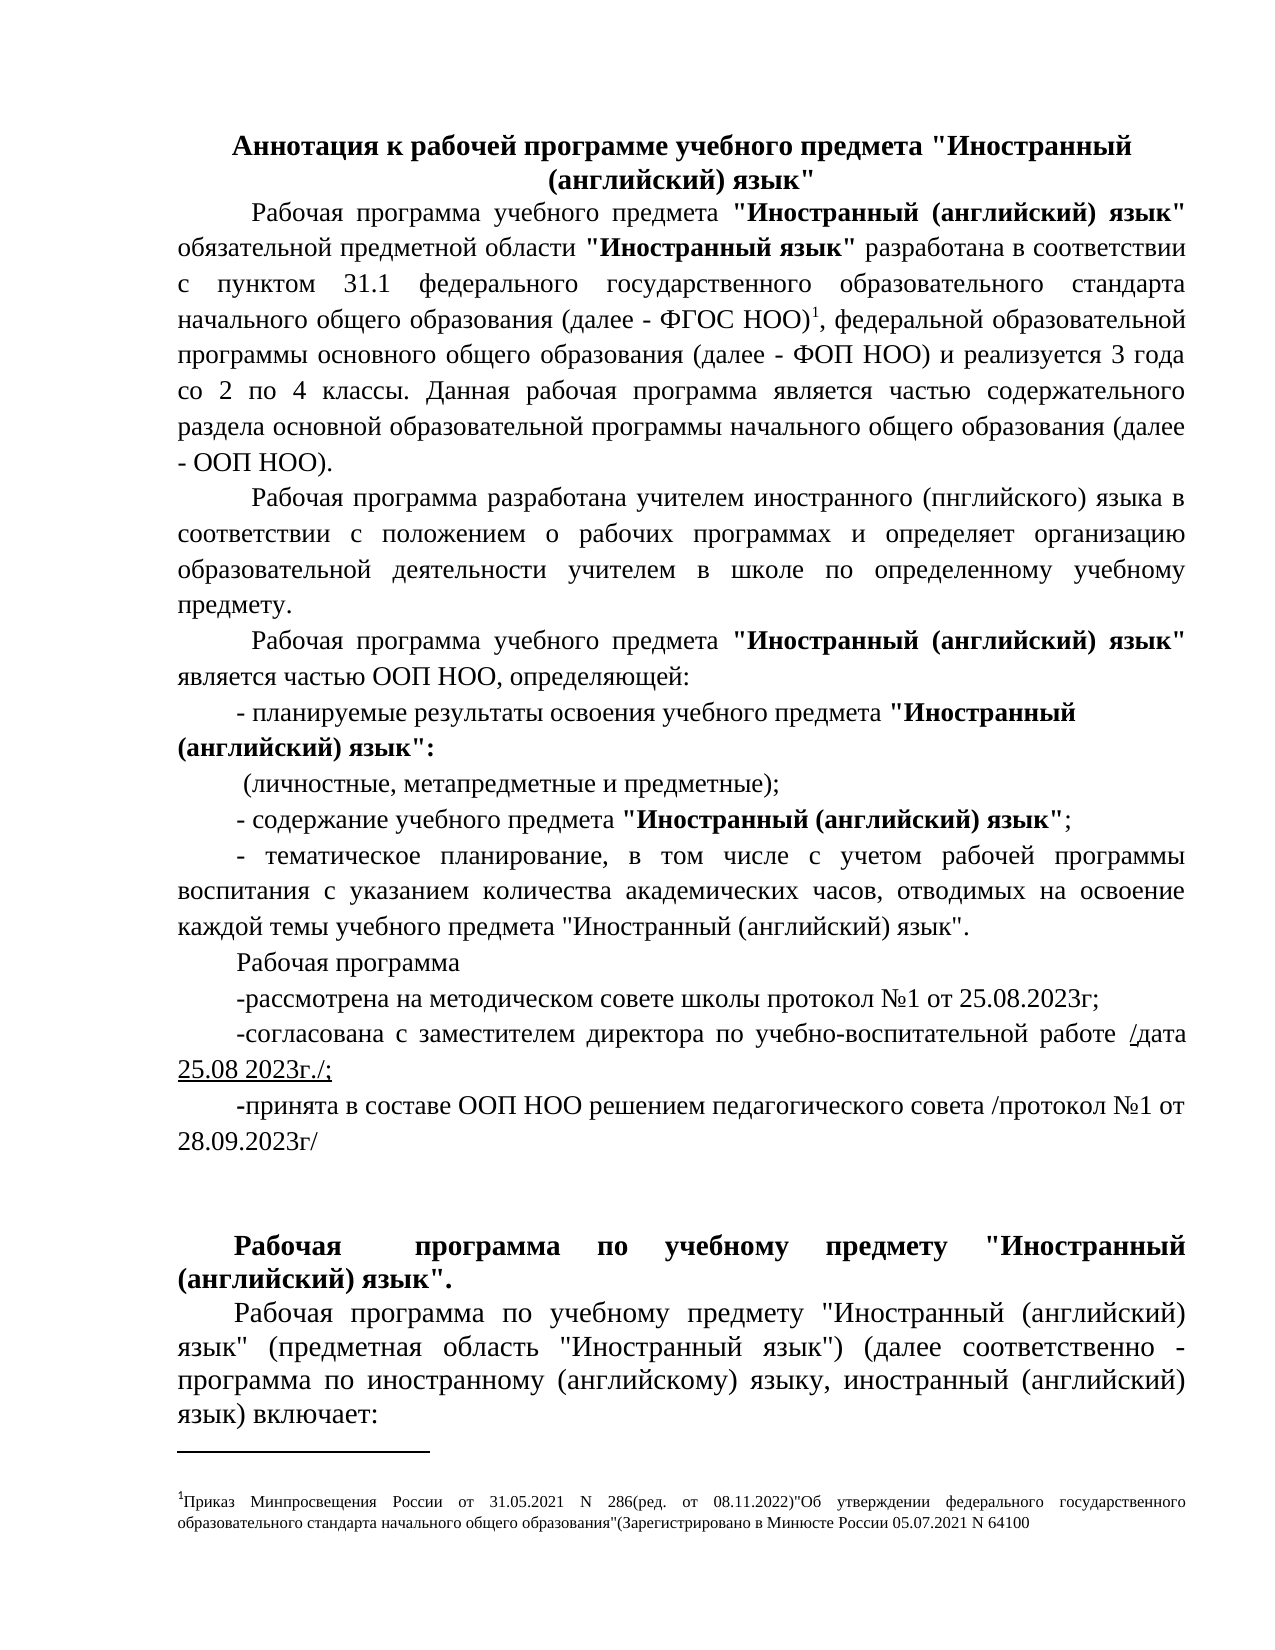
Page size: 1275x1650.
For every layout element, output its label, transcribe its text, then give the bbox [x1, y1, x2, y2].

text Рабочая программа [177, 946, 1186, 977]
text -согласована с заместителем директора по учебно-воспитательной работе /дата 25.08 2023г./; [177, 1017, 1186, 1084]
text - содержание учебного предмета "Иностранный (английский) язык"; [177, 803, 1186, 834]
text Рабочая программа учебного предмета "Иностранный (английский) язык" является частью ООП НОО, определяющей: [177, 624, 1186, 691]
text Рабочая программа по учебному предмету "Иностранный (английский) язык" (предметная область "Иностранный язык") (далее соответственно - программа по иностранному (английскому) языку, иностранный (английский) язык) включает: [177, 1295, 1186, 1429]
text -рассмотрена на методическом совете школы протокол №1 от 25.08.2023г; [177, 982, 1186, 1013]
text Рабочая программа разработана учителем иностранного (пнглийского) языка в соответствии с положением о рабочих программах и определяет организацию образовательной деятельности учителем в школе по определенному учебному предмету. [177, 481, 1186, 620]
text - тематическое планирование, в том числе с учетом рабочей программы воспитания с указанием количества академических часов, отводимых на освоение каждой темы учебного предмета "Иностранный (английский) язык". [177, 839, 1186, 941]
text Аннотация к рабочей программе учебного предмета "Иностранный (английский) язык" [177, 128, 1186, 196]
text -принята в составе ООП НОО решением педагогического совета /протокол №1 от 28.09.2023г/ [177, 1089, 1186, 1156]
text (личностные, метапредметные и предметные); [177, 767, 1186, 798]
text Рабочая программа по учебному предмету "Иностранный (английский) язык". [177, 1228, 1186, 1295]
text Рабочая программа учебного предмета "Иностранный (английский) язык" обязательной предметной области "Иностранный язык" разработана в соответствии с пунктом 31.1 федерального государственного образовательного стандарта начального общего образования (далее - ФГОС НОО), федеральной образовательной программы основного общего образования (далее - ФОП НОО) и реализуется 3 года со 2 по 4 классы. Данная рабочая программа является частью содержательного раздела основной образовательной программы начального общего образования (далее - ООП НОО). [177, 196, 1186, 477]
text - планируемые результаты освоения учебного предмета "Иностранный (английский) язык": [177, 696, 1186, 763]
